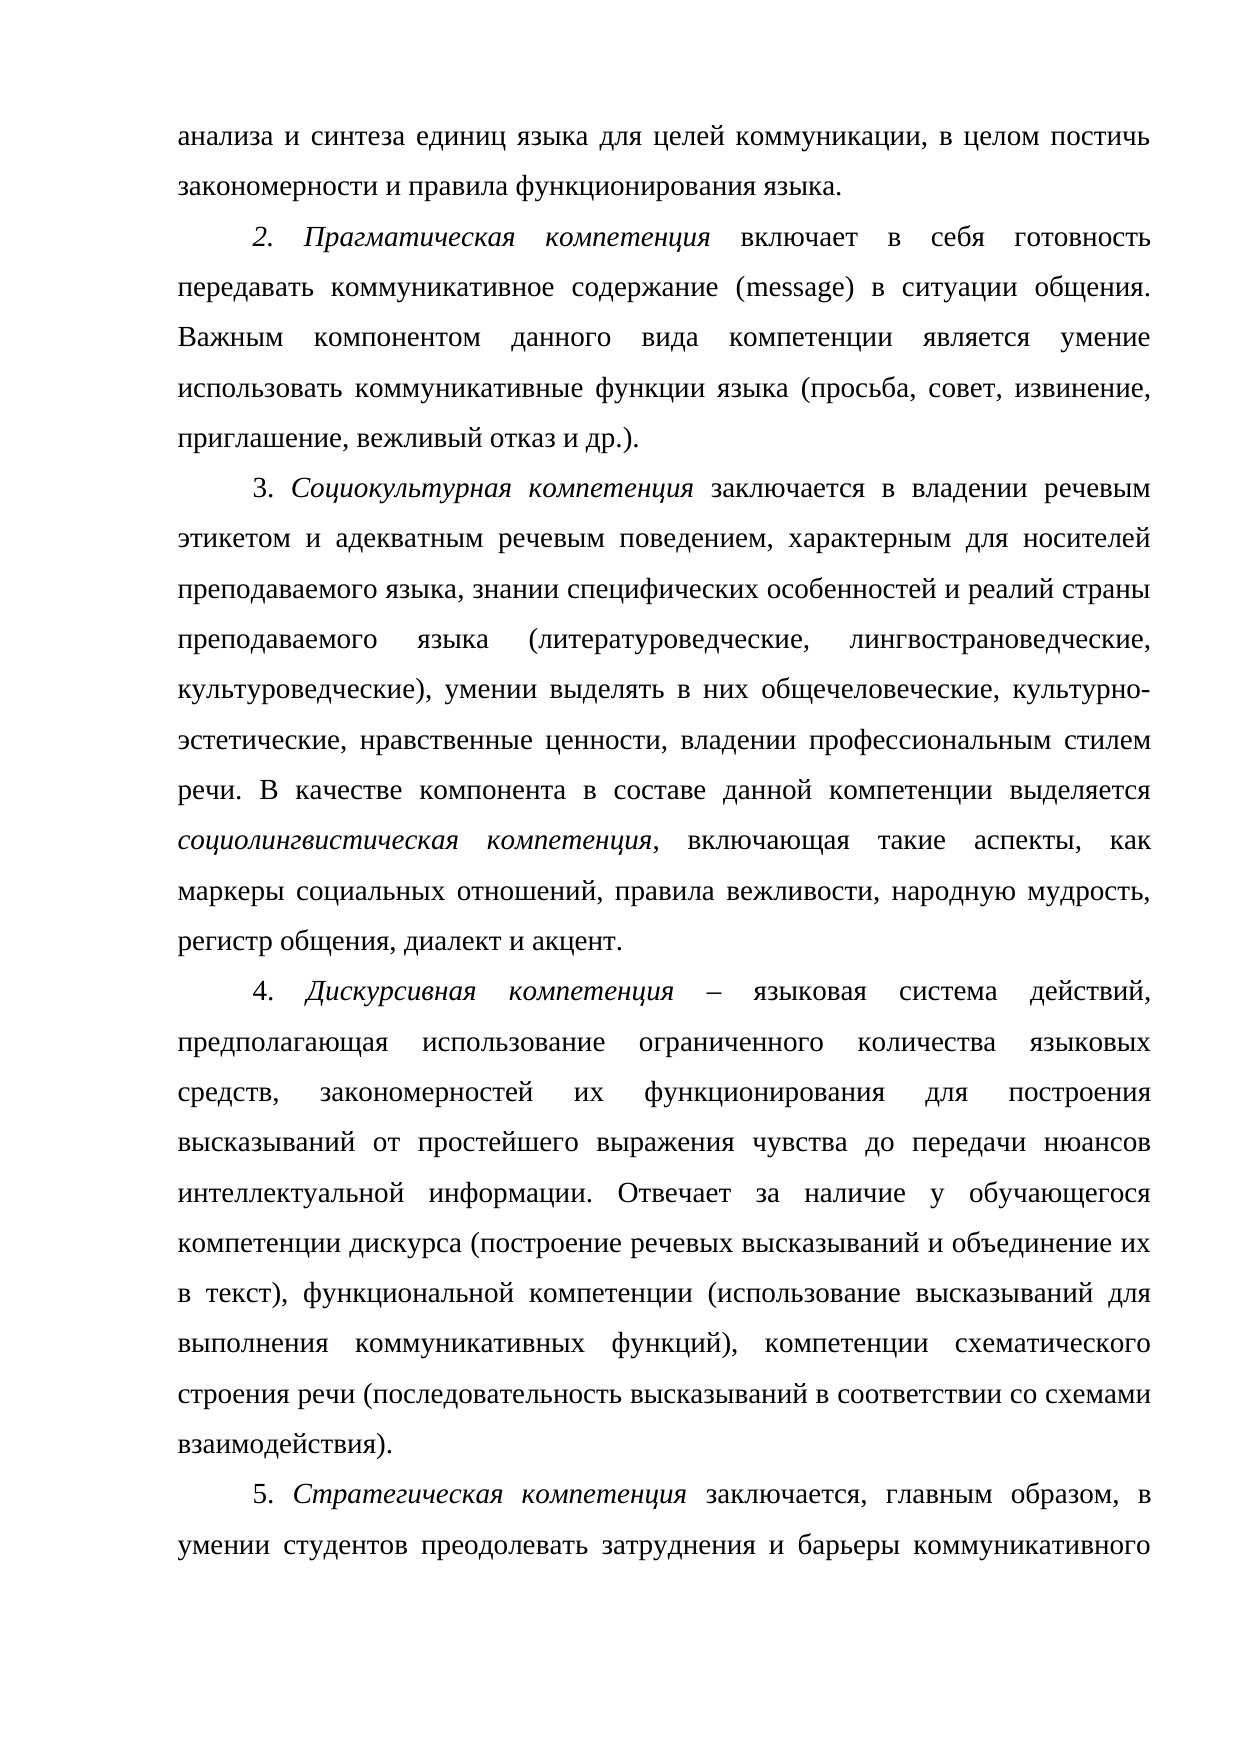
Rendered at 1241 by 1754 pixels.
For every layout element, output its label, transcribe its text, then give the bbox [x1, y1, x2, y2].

text 3. Социокультурная компетенция заключается в владении речевым этикетом и адекватным речевым поведением, характерным для носителей преподаваемого языка, знании специфических особенностей и реалий страны преподаваемого языка (литературоведческие, лингвострановедческие, культуроведческие), умении выделять в них общечеловеческие, культурно-эстетические, нравственные ценности, владении профессиональным стилем речи. В качестве компонента в составе данной компетенции выделяется социолингвистическая компетенция, включающая такие аспекты, как маркеры социальных отношений, правила вежливости, народную мудрость, регистр общения, диалект и акцент. [177, 470, 1152, 957]
text 4. Дискурсивная компетенция – языковая система действий, предполагающая использование ограниченного количества языковых средств, закономерностей их функционирования для построения высказываний от простейшего выражения чувства до передачи нюансов интеллектуальной информации. Отвечает за наличие у обучающегося компетенции дискурса (построение речевых высказываний и объединение их в текст), функциональной компетенции (использование высказываний для выполнения коммуникативных функций), компетенции схематического строения речи (последовательность высказываний в соответствии со схемами взаимодействия). [177, 973, 1152, 1460]
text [177, 1477, 1152, 1560]
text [177, 118, 1152, 202]
text 2. Прагматическая компетенция включает в себя готовность передавать коммуникативное содержание (message) в ситуации общения. Важным компонентом данного вида компетенции является умение использовать коммуникативные функции языка (просьба, совет, извинение, приглашение, вежливый отказ и др.). [177, 219, 1152, 453]
